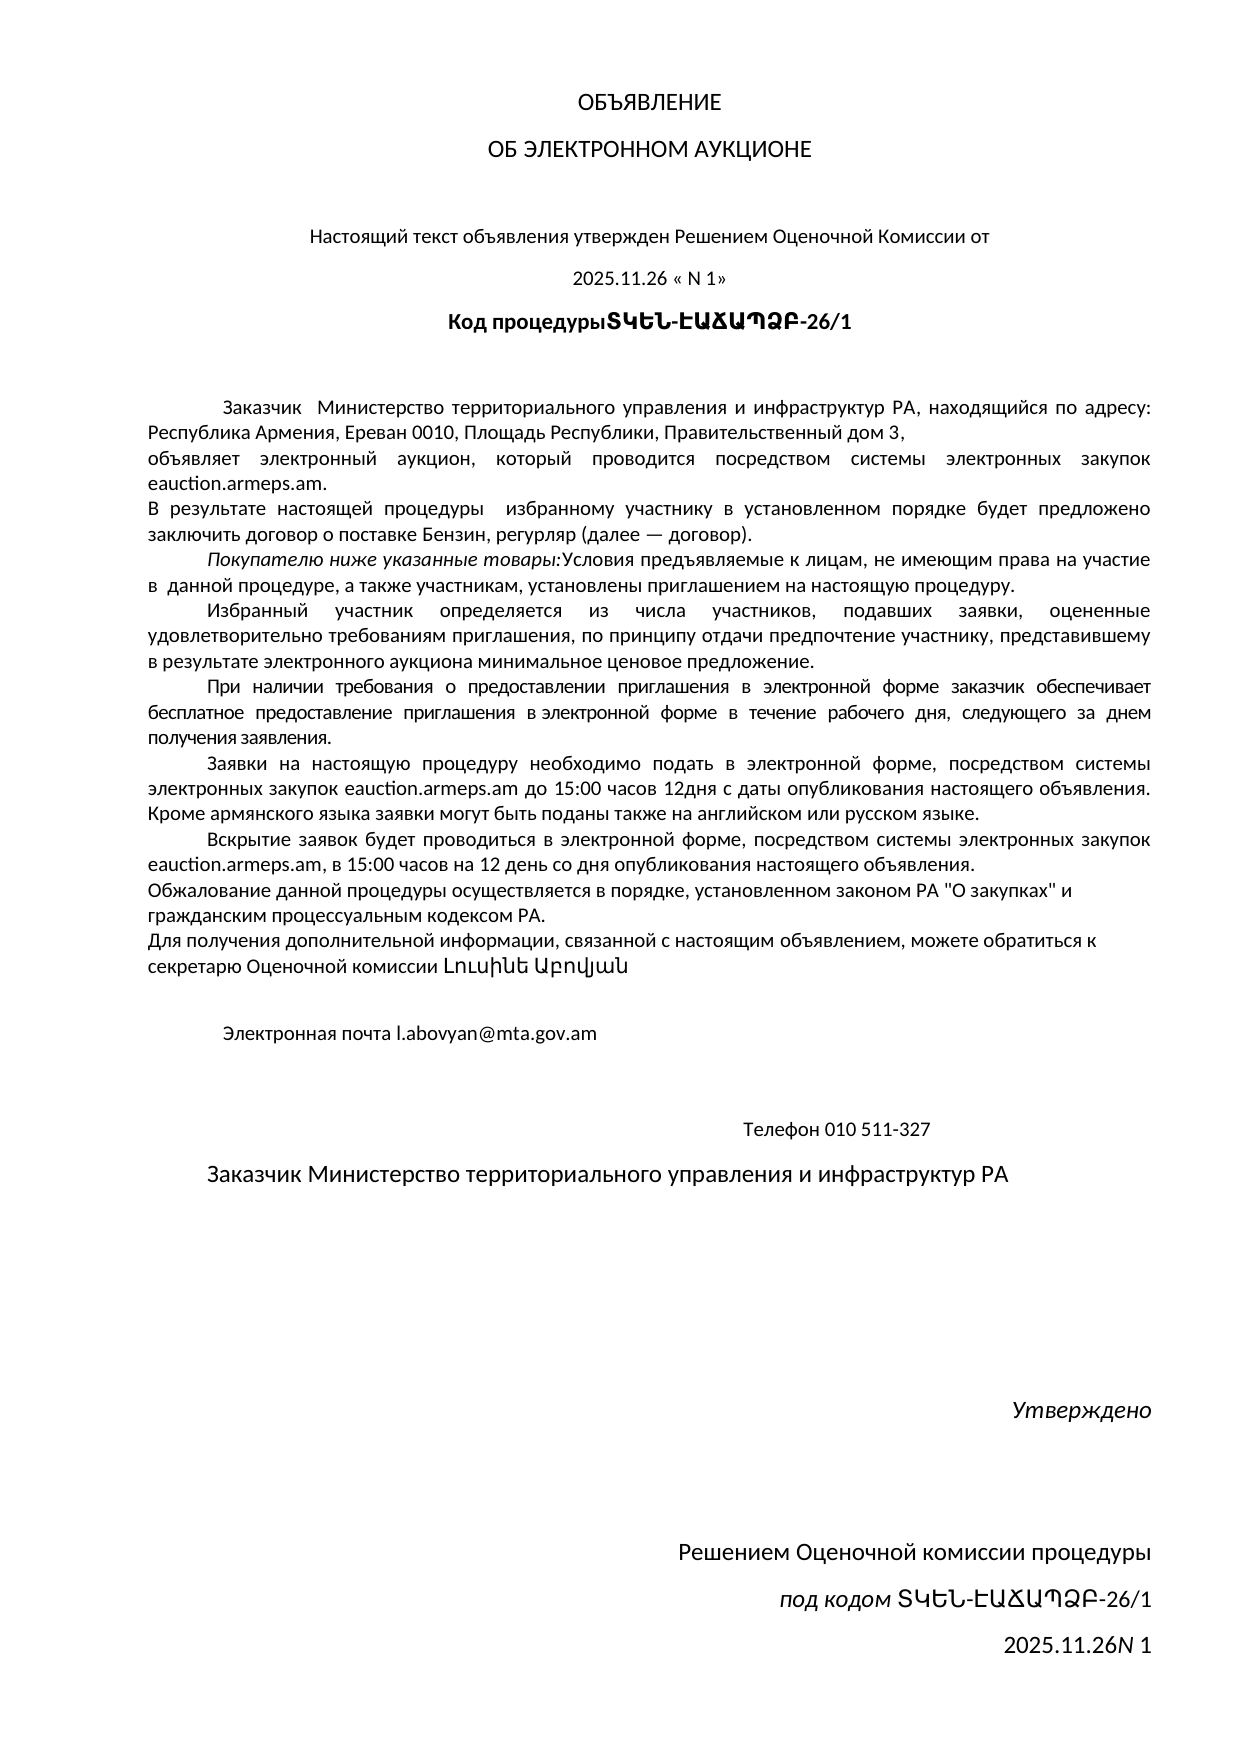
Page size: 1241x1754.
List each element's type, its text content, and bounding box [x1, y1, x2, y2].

text Утверждено [148, 1394, 1152, 1425]
text объявляет электронный аукцион, который проводится посредством системы электронных закупок eauction.armeps.am. [148, 445, 1152, 496]
text Заказчик Министерство территориального управления и инфраструктур РА [148, 1158, 1152, 1189]
text При наличии требования о предоставлении приглашения в электронной форме заказчик обеспечивает бесплатное предоставление приглашения в электронной форме в течение рабочего дня, следующего за днем получения заявления. [148, 673, 1152, 750]
text Обжалование данной процедуры осуществляется в порядке, установленном законом РА "О закупках" и гражданским процессуальным кодексом РА. [148, 877, 1152, 928]
text Настоящий текст объявления утвержден Решением Оценочной Комиссии от [148, 223, 1152, 248]
text Заказчик Министерство территориального управления и инфраструктур РА, находящийся по адресу: Республика Армения, Ереван 0010, Площадь Республики, Правительственный дом 3, [148, 394, 1152, 445]
text под кодом ՏԿԵՆ-ԷԱՃԱՊՁԲ-26/1 2025.11.26 N 1 [148, 1583, 1152, 1659]
text Вскрытие заявок будет проводиться в электронной форме, посредством системы электронных закупок eauction.armeps.am, в 15:00 часов на 12 день со дня опубликования настоящего объявления. [148, 826, 1152, 877]
text Для получения дополнительной информации, связанной с настоящим объявлением, можете обратиться к секретарю Оценочной комиссии Լուսինե Աբովյան [148, 928, 1152, 978]
text Электронная почта l.abovyan@mta.gov.am [148, 1021, 1152, 1046]
text ОБЪЯВЛЕНИЕ [148, 86, 1152, 117]
text Код процедурыՏԿԵՆ-ԷԱՃԱՊՁԲ-26/1 [148, 307, 1152, 335]
text Заявки на настоящую процедуру необходимо подать в электронной форме, посредством системы электронных закупок eauction.armeps.am до 15:00 часов 12дня с даты опубликования настоящего объявления. Кроме армянского языка заявки могут быть поданы также на английском или русском языке. [148, 750, 1152, 826]
text ОБ ЭЛЕКТРОННОМ АУКЦИОНЕ [148, 134, 1152, 164]
text 2025.11.26 « N 1» [148, 265, 1152, 290]
text Покупателю ниже указанные товары:Условия предъявляемые к лицам, не имеющим права на участие в данной процедуре, а также участникам, установлены приглашением на настоящую процедуру. [148, 546, 1152, 597]
text Избранный участник определяется из числа участников, подавших заявки, оцененные удовлетворительно требованиям приглашения, по принципу отдачи предпочтение участнику, представившему в результате электронного аукциона минимальное ценовое предложение. [148, 597, 1152, 673]
text Решением Оценочной комиссии процедуры [148, 1536, 1152, 1567]
text В результате настоящей процедуры избранному участнику в установленном порядке будет предложено заключить договор о поставке Бензин, регурляр (далее — договор). [148, 496, 1152, 546]
text Телефон 010 511-327 [325, 1063, 1152, 1142]
